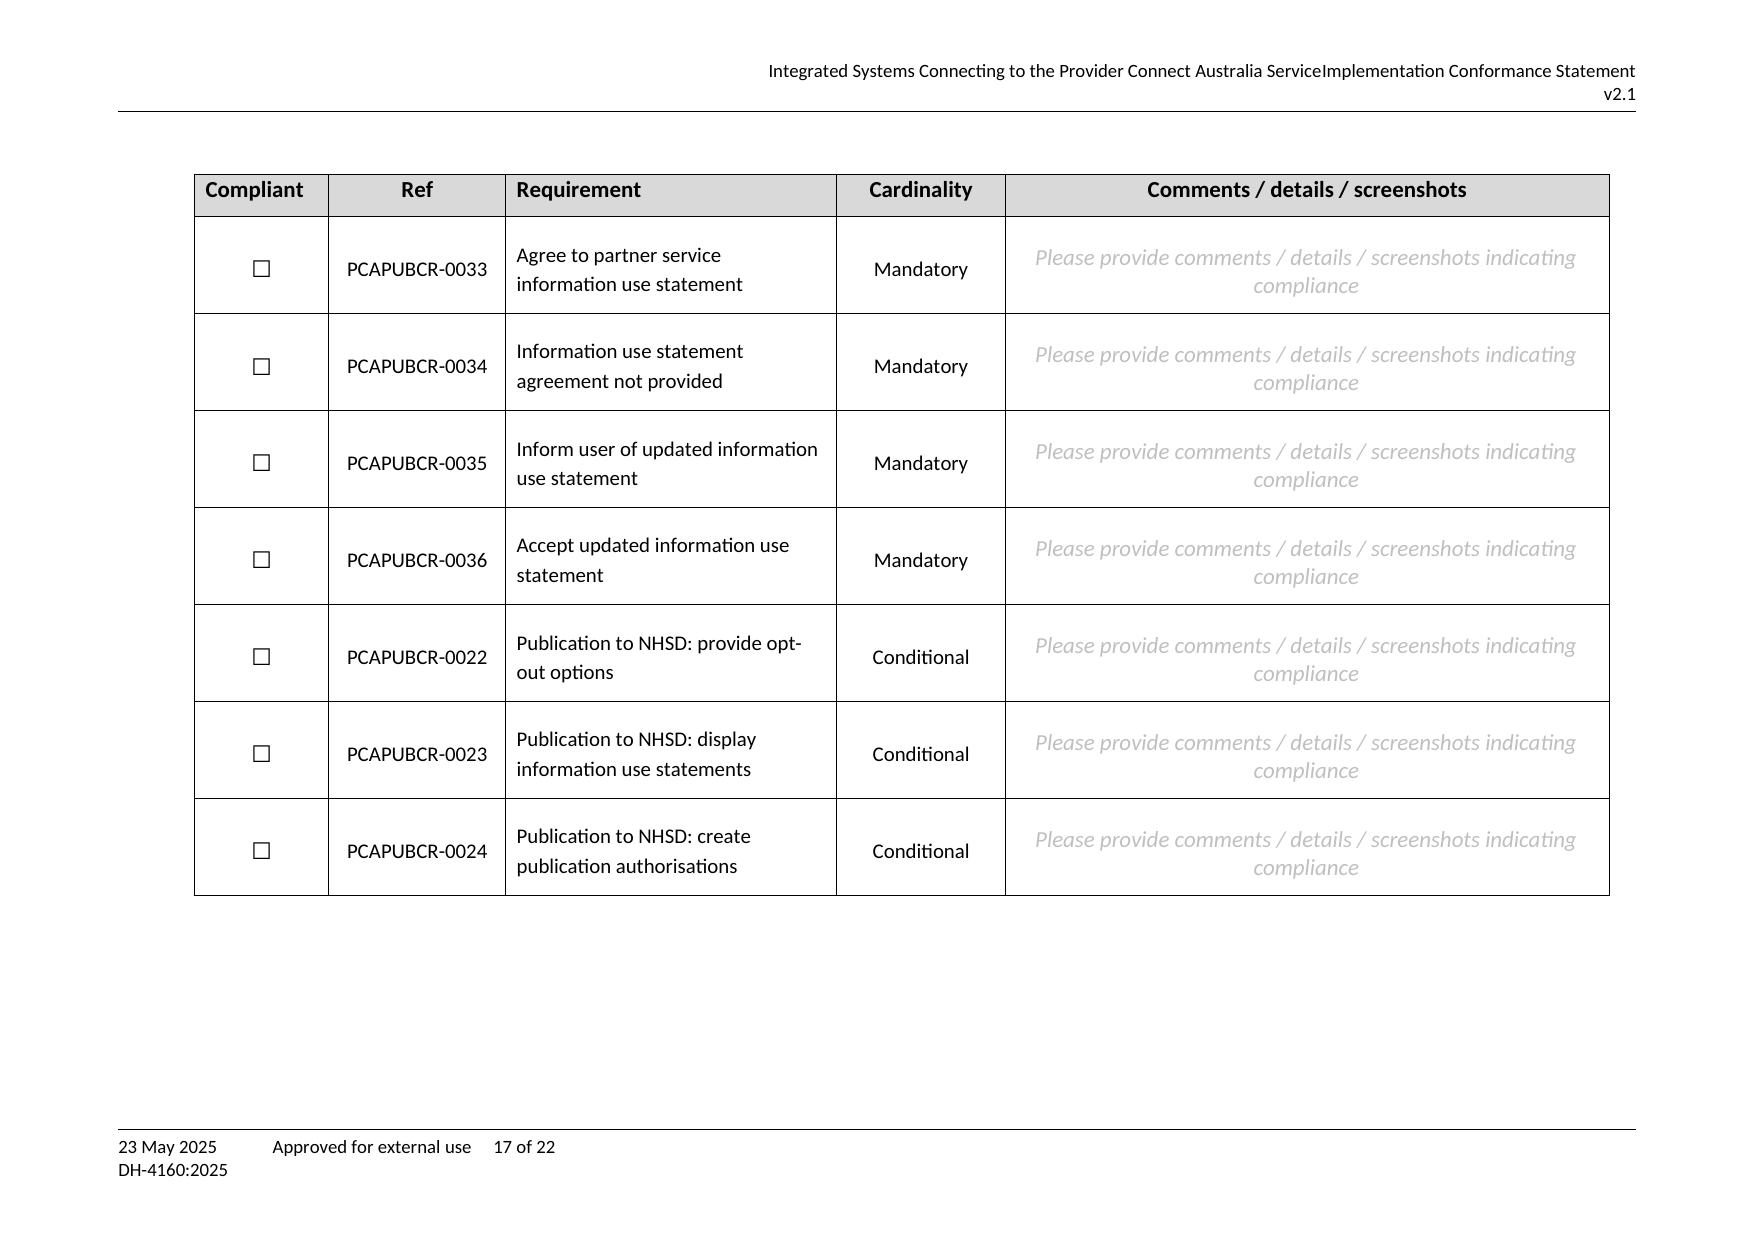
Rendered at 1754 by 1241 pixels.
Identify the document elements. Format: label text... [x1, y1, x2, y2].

table_cell Mandatory [837, 217, 1005, 313]
table_cell [195, 799, 328, 894]
table_header Requirement [506, 175, 836, 216]
table_cell Information use statement agreement not provided [506, 314, 836, 410]
table_cell Please provide comments / details / screenshots indicating compliance [1006, 411, 1609, 507]
table_cell PCAPUBCR-0022 [329, 605, 505, 701]
table_cell PCAPUBCR-0033 [329, 217, 505, 313]
table_cell PCAPUBCR-0023 [329, 702, 505, 798]
table_cell Conditional [837, 702, 1005, 798]
table_cell Publication to NHSD: display information use statements [506, 702, 836, 798]
table_cell PCAPUBCR-0024 [329, 799, 505, 894]
table_cell Please provide comments / details / screenshots indicating compliance [1006, 702, 1609, 798]
table_header Comments / details / screenshots [1006, 175, 1609, 216]
table_cell Conditional [837, 799, 1005, 894]
table_cell Publication to NHSD: provide opt-out options [506, 605, 836, 701]
table_cell Inform user of updated information use statement [506, 411, 836, 507]
table_cell [195, 217, 328, 313]
table_cell [195, 314, 328, 410]
table_header Cardinality [837, 175, 1005, 216]
table_cell Conditional [837, 605, 1005, 701]
table_cell Mandatory [837, 508, 1005, 604]
table_header Compliant [195, 175, 328, 216]
table_cell Publication to NHSD: create publication authorisations [506, 799, 836, 894]
table_cell Mandatory [837, 411, 1005, 507]
table_cell PCAPUBCR-0034 [329, 314, 505, 410]
table_cell Please provide comments / details / screenshots indicating compliance [1006, 314, 1609, 410]
table_cell Accept updated information use statement [506, 508, 836, 604]
table_cell [195, 508, 328, 604]
table_cell [195, 605, 328, 701]
table_cell PCAPUBCR-0036 [329, 508, 505, 604]
table_header Ref [329, 175, 505, 216]
table_cell [195, 702, 328, 798]
table_cell Mandatory [837, 314, 1005, 410]
table_cell PCAPUBCR-0035 [329, 411, 505, 507]
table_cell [1006, 217, 1609, 313]
table_cell [195, 411, 328, 507]
table_cell Agree to partner service information use statement [506, 217, 836, 313]
table_cell Please provide comments / details / screenshots indicating compliance [1006, 605, 1609, 701]
table_cell Please provide comments / details / screenshots indicating compliance [1006, 799, 1609, 894]
table_cell Please provide comments / details / screenshots indicating compliance [1006, 508, 1609, 604]
